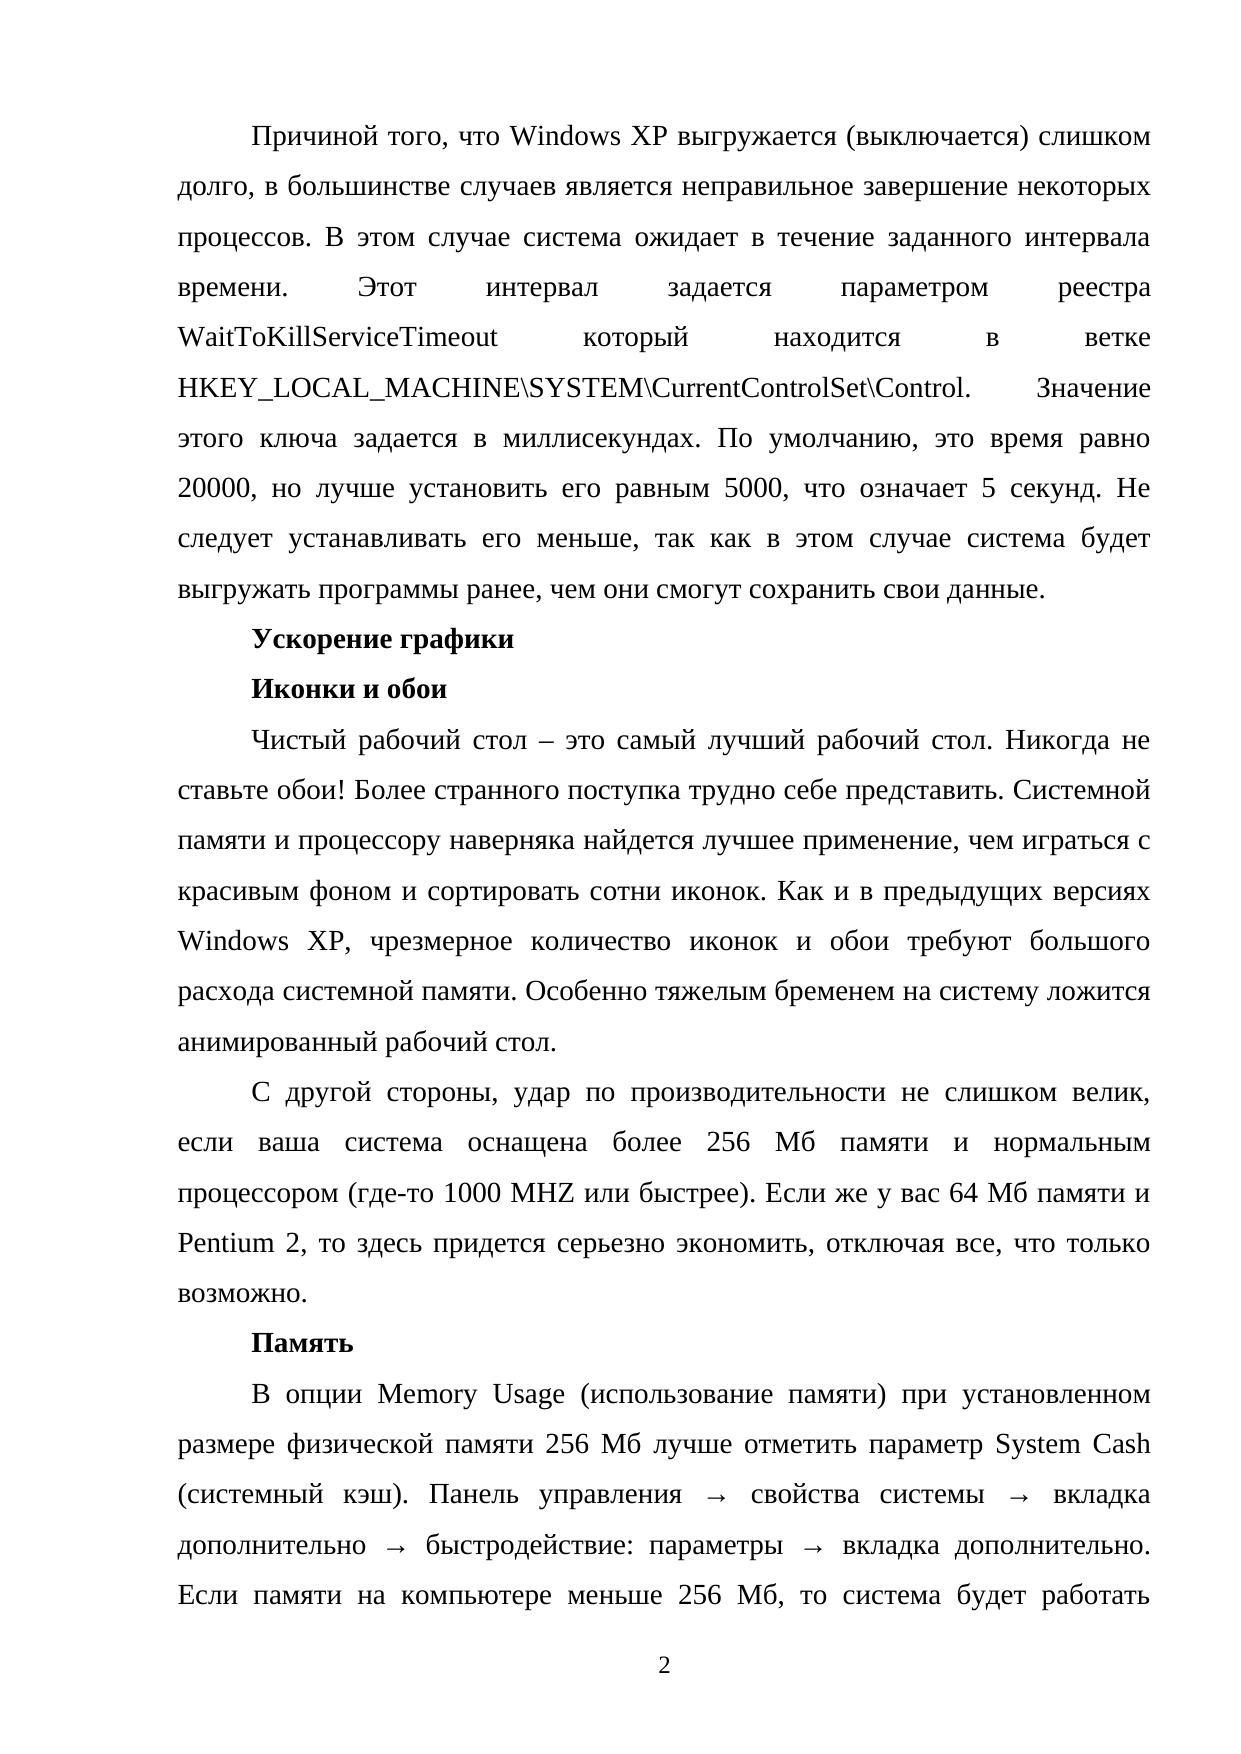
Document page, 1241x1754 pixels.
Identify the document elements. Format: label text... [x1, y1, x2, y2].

text Иконки и обои [177, 672, 1152, 705]
text Причиной того, что Windows XP выгружается (выключается) слишком долго, в большинстве случаев является неправильное завершение некоторых процессов. В этом случае система ожидает в течение заданного интервала времени. Этот интервал задается параметром реестра WaitToKillServiceTimeout который находится в ветке HKEY_LOCAL_MACHINE\SYSTEM\CurrentControlSet\Control. Значение этого ключа задается в миллисекундах. По умолчанию, это время равно 20000, но лучше установить его равным 5000, что означает 5 секунд. Не следует устанавливать его меньше, так как в этом случае система будет выгружать программы ранее, чем они смогут сохранить свои данные. [177, 118, 1152, 604]
text Чистый рабочий стол – это самый лучший рабочий стол. Никогда не ставьте обои! Более странного поступка трудно себе представить. Системной памяти и процессору наверняка найдется лучшее применение, чем играться с красивым фоном и сортировать сотни иконок. Как и в предыдущих версиях Windows XP, чрезмерное количество иконок и обои требуют большого расхода системной памяти. Особенно тяжелым бременем на систему ложится анимированный рабочий стол. [177, 722, 1152, 1057]
text С другой стороны, удар по производительности не слишком велик, если ваша система оснащена более 256 Мб памяти и нормальным процессором (где-то 1000 MHZ или быстрее). Если же у вас 64 Мб памяти и Pentium 2, то здесь придется серьезно экономить, отключая все, что только возможно. [177, 1074, 1152, 1309]
text Память [177, 1326, 1152, 1359]
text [177, 1376, 1152, 1611]
text Ускорение графики [177, 621, 1152, 655]
